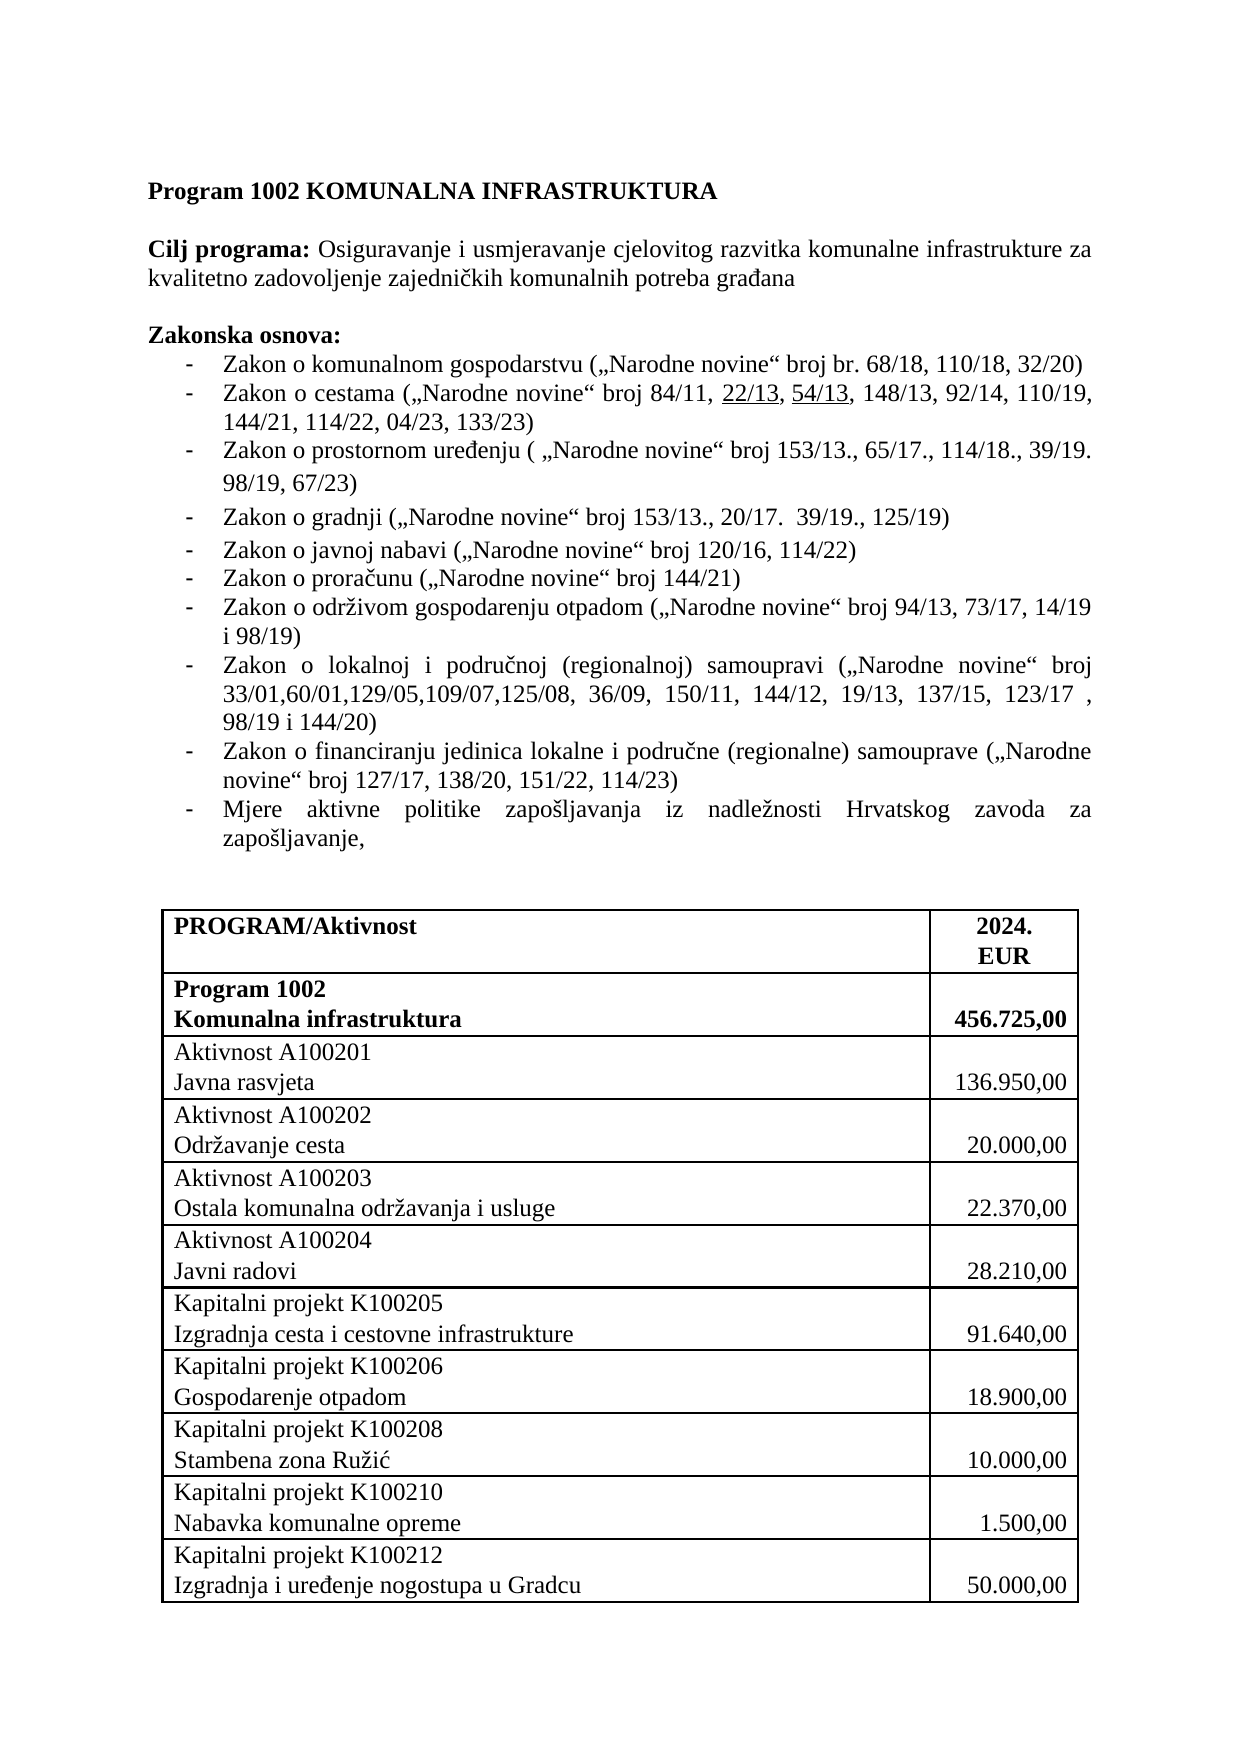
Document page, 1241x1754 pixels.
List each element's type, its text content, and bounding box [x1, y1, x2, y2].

list Mjere aktivne politike zapošljavanja iz nadležnosti Hrvatskog zavoda za zapošljavanje, [185, 794, 1093, 851]
table_cell Aktivnost A100203 Ostala komunalna održavanja i usluge [164, 1163, 929, 1223]
table_cell 18.900,00 [931, 1351, 1077, 1412]
text Cilj programa: Osiguravanje i usmjeravanje cjelovitog razvitka komunalne infrastrukture za kvalitetno zadovoljenje zajedničkih komunalnih potreba građana [148, 234, 1093, 291]
table_cell Aktivnost A100201 Javna rasvjeta [164, 1037, 929, 1098]
table_cell 50.000,00 [931, 1540, 1077, 1601]
list Zakon o javnoj nabavi („Narodne novine“ broj 120/16, 114/22) [185, 534, 1093, 563]
table_cell Kapitalni projekt K100212 Izgradnja i uređenje nogostupa u Gradcu [164, 1540, 929, 1601]
table_cell 22.370,00 [931, 1163, 1077, 1223]
table_cell 456.725,00 [931, 974, 1077, 1035]
text Program 1002 KOMUNALNA INFRASTRUKTURA [148, 176, 1093, 205]
table_cell 10.000,00 [931, 1414, 1077, 1475]
table_cell 1.500,00 [931, 1477, 1077, 1538]
list Zakon o gradnji („Narodne novine“ broj 153/13., 20/17. 39/19., 125/19) [185, 501, 1093, 530]
list Zakon o lokalnoj i područnoj (regionalnoj) samoupravi („Narodne novine“ broj 33/01,60/01,129/05,109/07,125/08, 36/09, 150/11, 144/12, 19/13, 137/15, 123/17 , 98/19 i 144/20) [185, 650, 1093, 736]
table_header 2024. EUR [931, 911, 1077, 972]
table_cell 20.000,00 [931, 1100, 1077, 1161]
table_cell Program 1002 Komunalna infrastruktura [164, 974, 929, 1035]
list Zakon o cestama („Narodne novine“ broj 84/11, 22/13, 54/13, 148/13, 92/14, 110/19, 144/21, 114/22, 04/23, 133/23) [185, 378, 1093, 435]
table_cell Kapitalni projekt K100208 Stambena zona Ružić [164, 1414, 929, 1475]
table_cell 136.950,00 [931, 1037, 1077, 1098]
list Zakon o prostornom uređenju ( „Narodne novine“ broj 153/13., 65/17., 114/18., 39/19. 98/19, 67/23) [185, 435, 1093, 497]
list Zakon o proračunu („Narodne novine“ broj 144/21) [185, 563, 1093, 592]
table_cell Aktivnost A100202 Održavanje cesta [164, 1100, 929, 1161]
text Zakonska osnova: [148, 320, 1093, 349]
table_cell Kapitalni projekt K100206 Gospodarenje otpadom [164, 1351, 929, 1412]
table_header PROGRAM/Aktivnost [164, 911, 929, 972]
table_cell Kapitalni projekt K100205 Izgradnja cesta i cestovne infrastrukture [164, 1289, 929, 1349]
table_cell Kapitalni projekt K100210 Nabavka komunalne opreme [164, 1477, 929, 1538]
list Zakon o održivom gospodarenju otpadom („Narodne novine“ broj 94/13, 73/17, 14/19 i 98/19) [185, 592, 1093, 650]
table_cell 91.640,00 [931, 1289, 1077, 1349]
list Zakon o financiranju jedinica lokalne i područne (regionalne) samouprave („Narodne novine“ broj 127/17, 138/20, 151/22, 114/23) [185, 736, 1093, 794]
table_cell 28.210,00 [931, 1226, 1077, 1286]
list Zakon o komunalnom gospodarstvu („Narodne novine“ broj br. 68/18, 110/18, 32/20) [185, 349, 1093, 378]
table_cell Aktivnost A100204 Javni radovi [164, 1226, 929, 1286]
